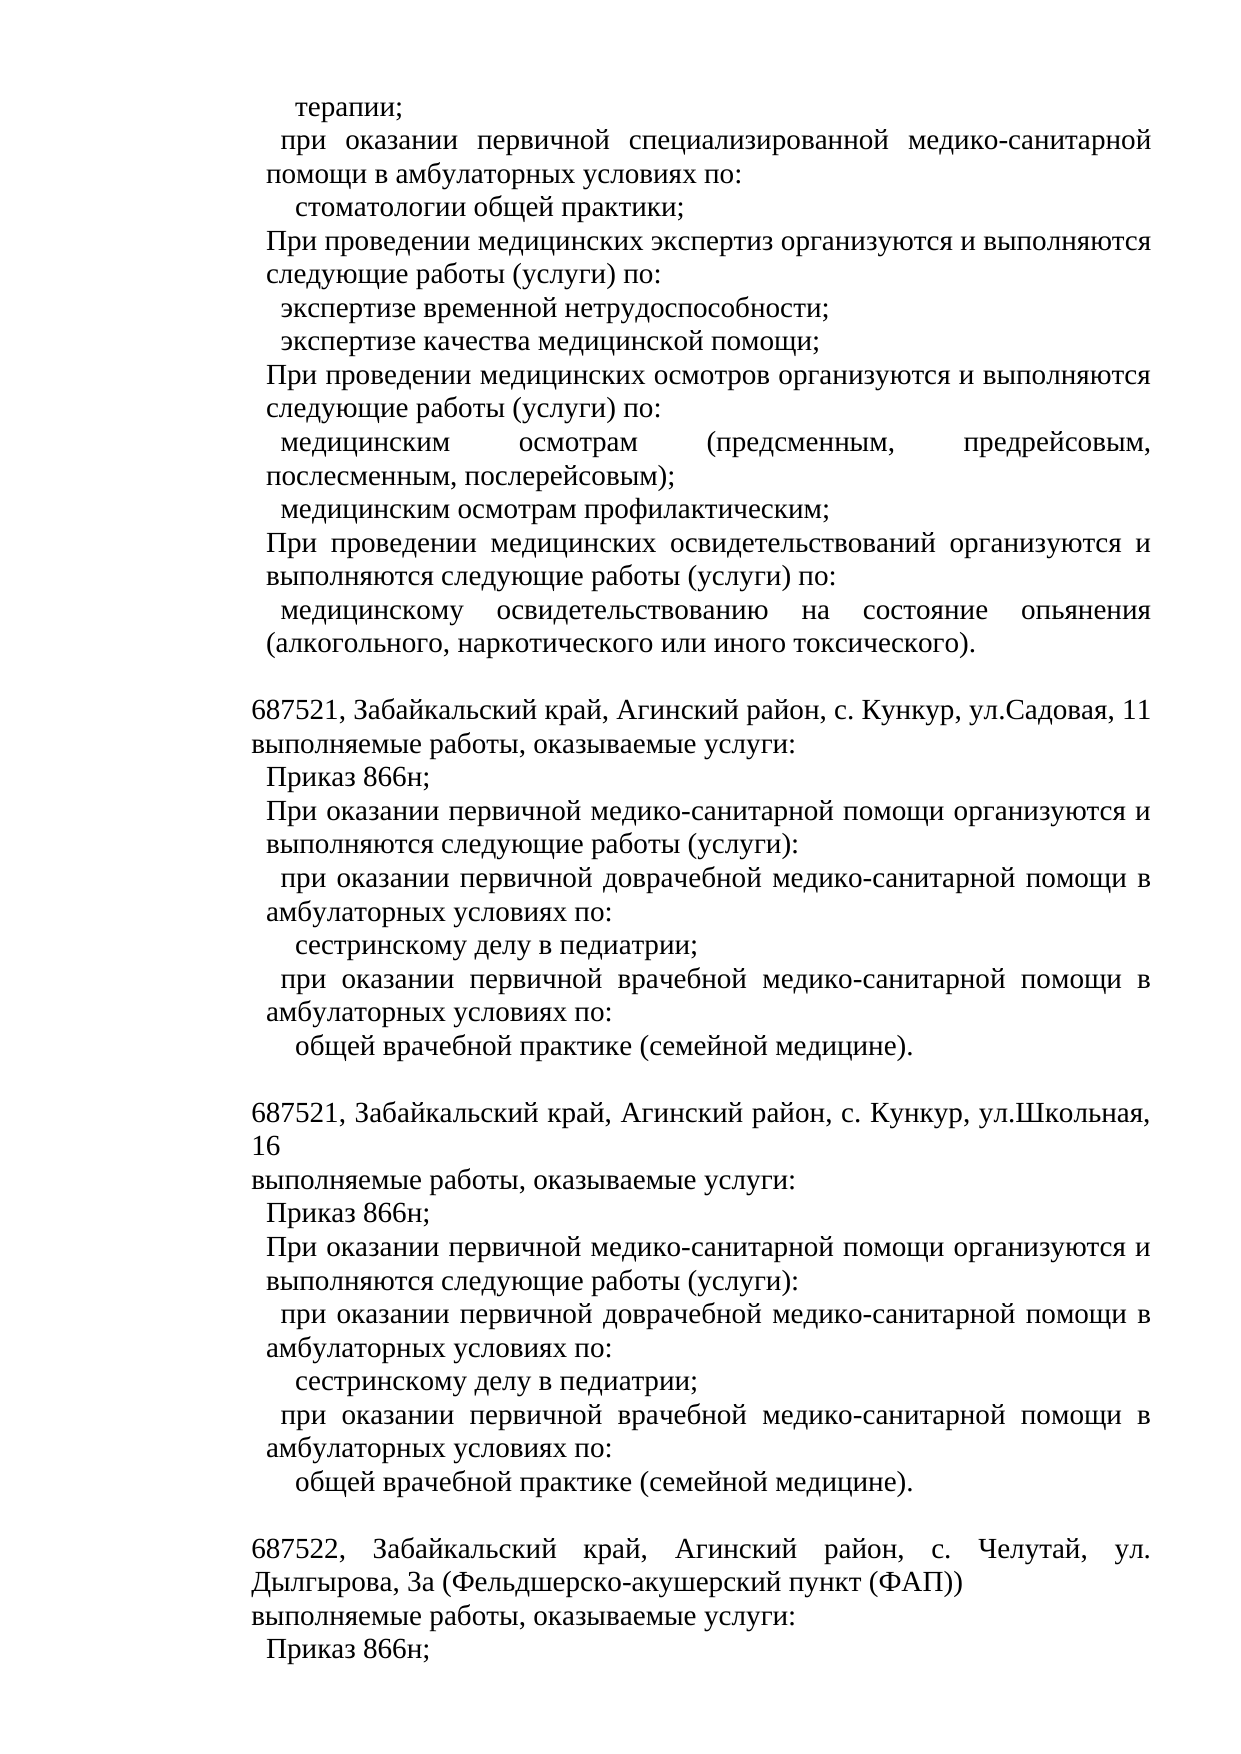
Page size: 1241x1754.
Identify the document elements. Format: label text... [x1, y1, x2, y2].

text сестринскому делу в педиатрии; [266, 927, 1152, 961]
text при оказании первичной врачебной медико-санитарной помощи в амбулаторных условиях по: [266, 1397, 1152, 1464]
text При проведении медицинских освидетельствований организуются и выполняются следующие работы (услуги) по: [266, 525, 1152, 592]
text стоматологии общей практики; [266, 189, 1152, 223]
text общей врачебной практике (семейной медицине). [266, 1028, 1152, 1061]
text медицинским осмотрам (предсменным, предрейсовым, послесменным, послерейсовым); [266, 424, 1152, 491]
text Приказ 866н; [266, 1196, 1152, 1229]
text терапии; [266, 89, 1152, 122]
text при оказании первичной доврачебной медико-санитарной помощи в амбулаторных условиях по: [266, 1296, 1152, 1363]
text выполняемые работы, оказываемые услуги: [251, 726, 1152, 759]
text При оказании первичной медико-санитарной помощи организуются и выполняются следующие работы (услуги): [266, 1229, 1152, 1296]
text экспертизе временной нетрудоспособности; [266, 290, 1152, 323]
text При проведении медицинских осмотров организуются и выполняются следующие работы (услуги) по: [266, 357, 1152, 424]
text при оказании первичной специализированной медико-санитарной помощи в амбулаторных условиях по: [266, 122, 1152, 189]
text 687521, Забайкальский край, Агинский район, с. Кункур, ул.Садовая, 11 [251, 692, 1152, 726]
text выполняемые работы, оказываемые услуги: [251, 1162, 1152, 1196]
text при оказании первичной доврачебной медико-санитарной помощи в амбулаторных условиях по: [266, 860, 1152, 927]
text при оказании первичной врачебной медико-санитарной помощи в амбулаторных условиях по: [266, 961, 1152, 1028]
text общей врачебной практике (семейной медицине). [266, 1464, 1152, 1497]
text экспертизе качества медицинской помощи; [266, 323, 1152, 357]
text выполняемые работы, оказываемые услуги: [251, 1598, 1152, 1632]
text медицинским осмотрам профилактическим; [266, 491, 1152, 525]
text Приказ 866н; [266, 1632, 1152, 1665]
text При проведении медицинских экспертиз организуются и выполняются следующие работы (услуги) по: [266, 223, 1152, 290]
text сестринскому делу в педиатрии; [266, 1363, 1152, 1397]
text 687522, Забайкальский край, Агинский район, с. Челутай, ул. Дылгырова, 3а (Фельдшерско-акушерский пункт (ФАП)) [251, 1531, 1152, 1598]
text Приказ 866н; [266, 759, 1152, 793]
text медицинскому освидетельствованию на состояние опьянения (алкогольного, наркотического или иного токсического). [266, 592, 1152, 659]
text 687521, Забайкальский край, Агинский район, с. Кункур, ул.Школьная, 16 [251, 1095, 1152, 1162]
text При оказании первичной медико-санитарной помощи организуются и выполняются следующие работы (услуги): [266, 793, 1152, 860]
